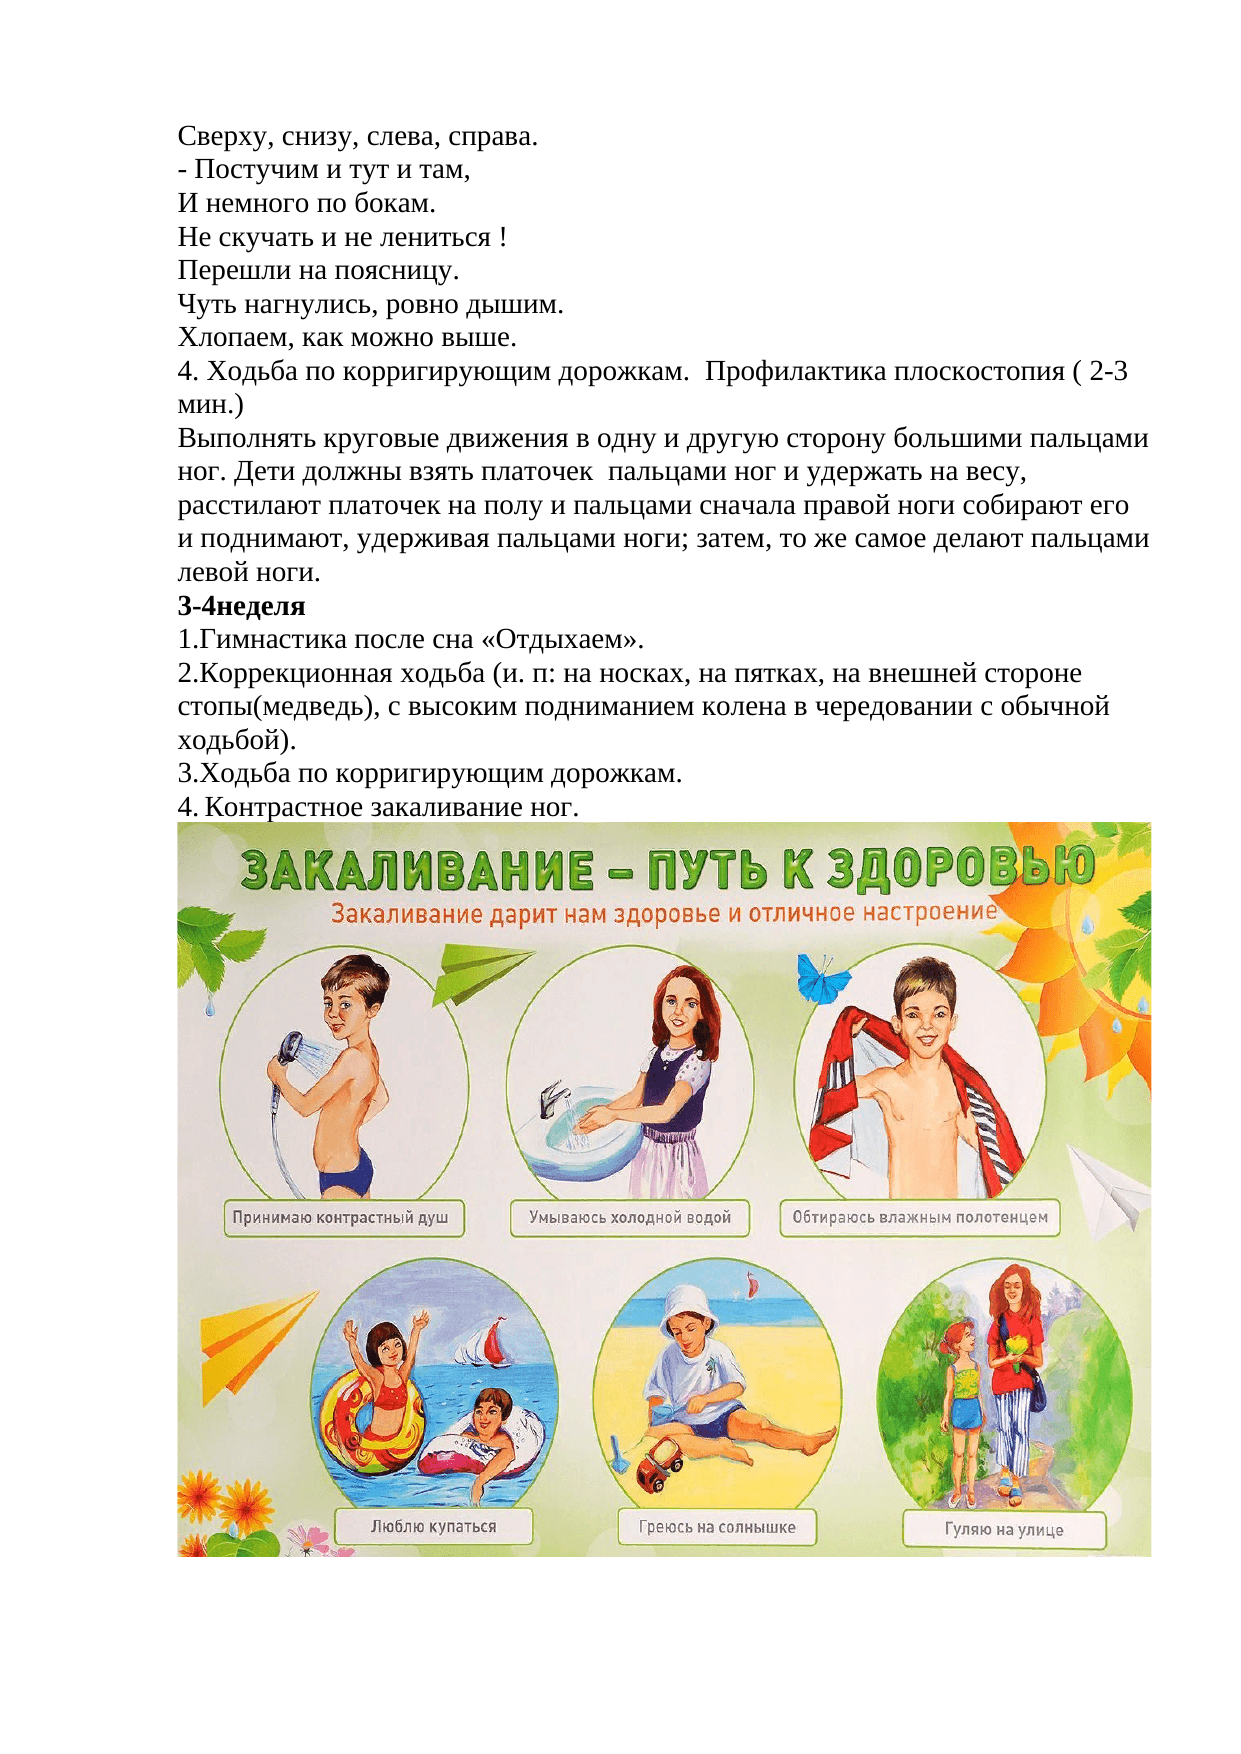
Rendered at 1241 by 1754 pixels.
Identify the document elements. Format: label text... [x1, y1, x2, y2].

text Выполнять круговые движения в одну и другую сторону большими пальцами ног. Дети должны взять платочек пальцами ног и удержать на весу, расстилают платочек на полу и пальцами сначала правой ноги собирают его и поднимают, удерживая пальцами ноги; затем, то же самое делают пальцами левой ноги. [177, 420, 1152, 588]
text 3.Ходьба по корригирующим дорожкам. [177, 755, 1152, 789]
text 4. Ходьба по корригирующим дорожкам. Профилактика плоскостопия ( 2-3 мин.) [177, 353, 1152, 420]
text 1.Гимнастика после сна «Отдыхаем». [177, 621, 1152, 655]
text Сверху, снизу, слева, справа. [177, 118, 1152, 152]
text 2.Коррекционная ходьба (и. п: на носках, на пятках, на внешней стороне стопы(медведь), с высоким подниманием колена в чередовании с обычной ходьбой). [177, 655, 1152, 755]
text 3-4неделя [177, 588, 1152, 621]
text - Постучим и тут и там, [177, 152, 1152, 185]
text 4. Контрастное закаливание ног. [177, 789, 1152, 822]
text И немного по бокам. [177, 185, 1152, 219]
text Не скучать и не лениться ! [177, 219, 1152, 252]
text Перешли на поясницу. [177, 252, 1152, 286]
picture [177, 822, 1152, 1557]
text Чуть нагнулись, ровно дышим. [177, 286, 1152, 319]
text Хлопаем, как можно выше. [177, 319, 1152, 353]
